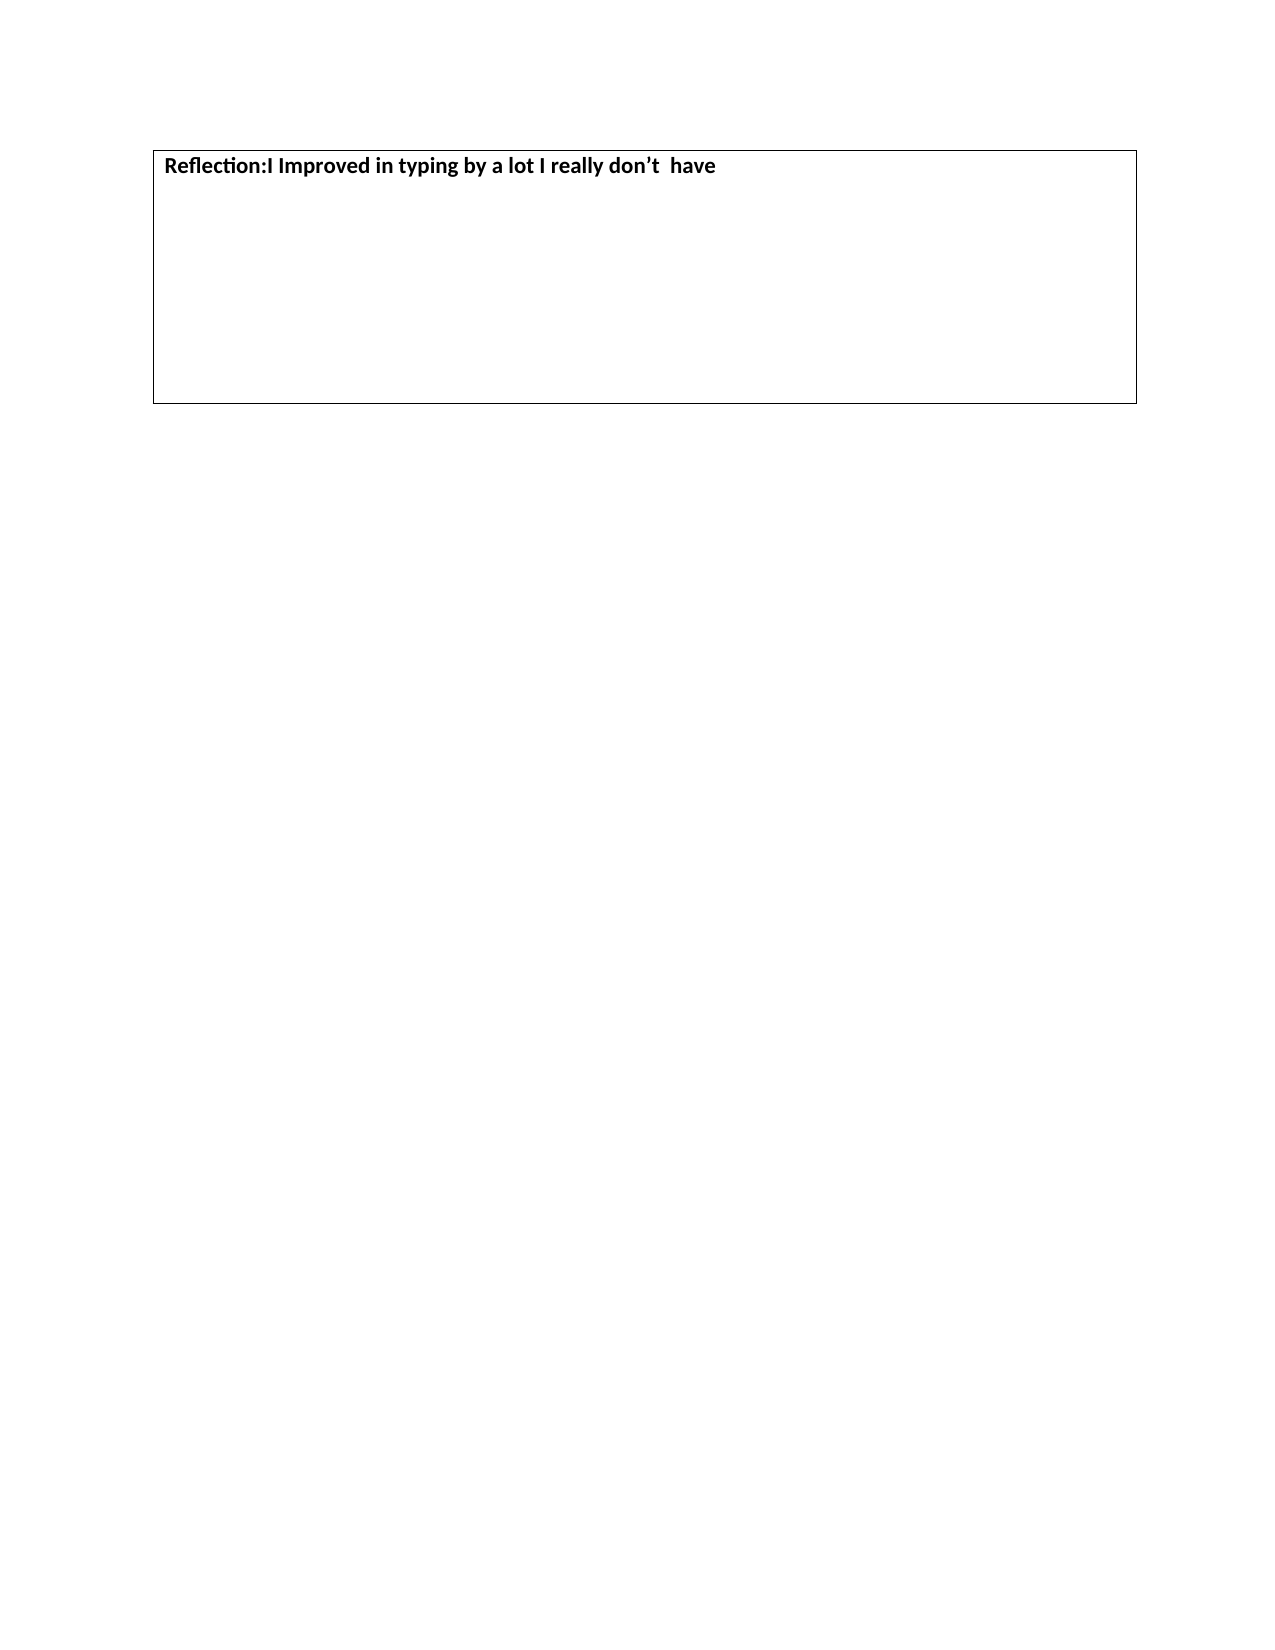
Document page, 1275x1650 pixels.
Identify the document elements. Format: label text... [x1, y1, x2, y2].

table_cell Reflection:I Improved in typing by a lot I really don’t have [154, 151, 1136, 403]
